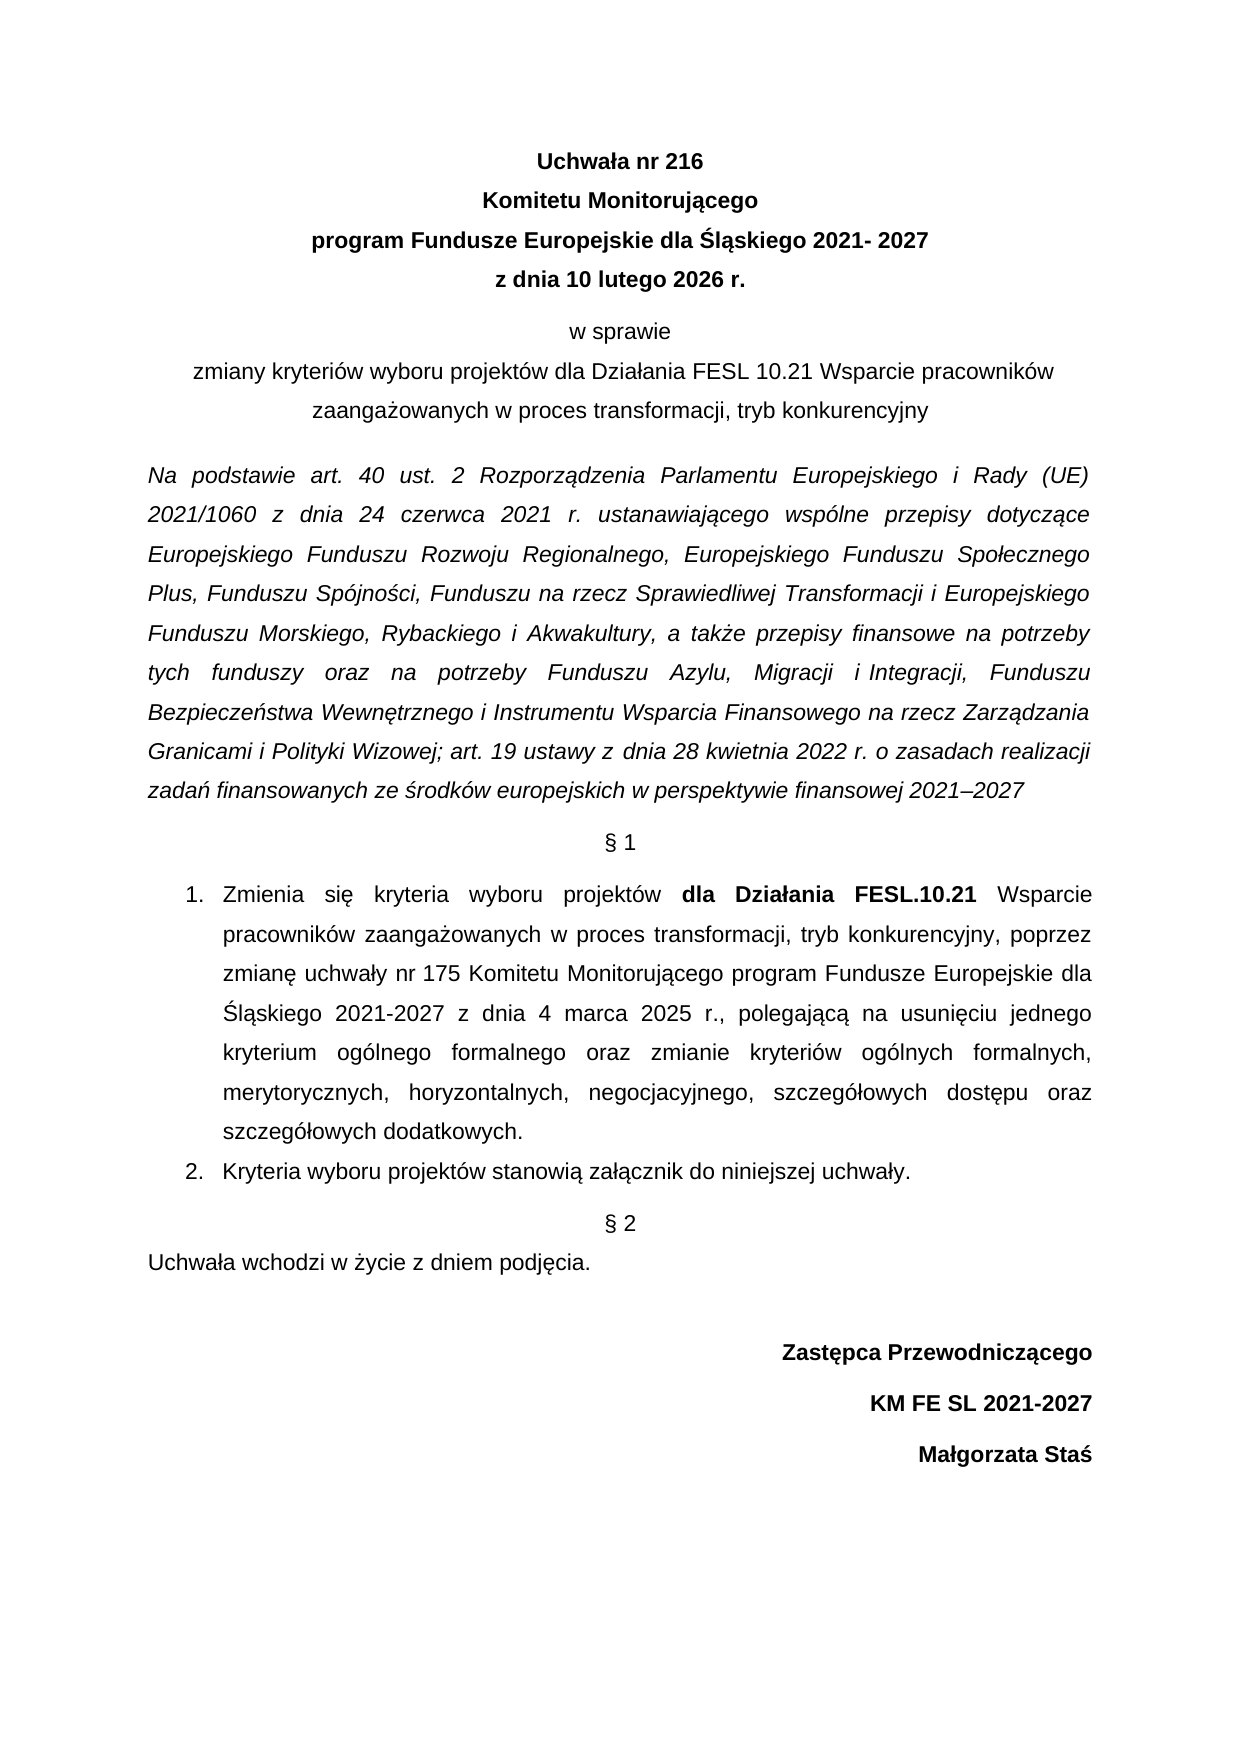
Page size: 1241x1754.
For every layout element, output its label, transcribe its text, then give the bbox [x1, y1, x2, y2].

text Uchwała nr 216 Komitetu Monitorującego program Fundusze Europejskie dla Śląskiego 2021- 2027 z dnia 10 lutego 2026 r. [148, 148, 1092, 292]
text Zastępca Przewodniczącego [148, 1339, 1092, 1366]
text Uchwała wchodzi w życie z dniem podjęcia. [148, 1248, 1092, 1275]
text § 2 [148, 1210, 1092, 1236]
list Kryteria wyboru projektów stanowią załącznik do niniejszej uchwały. [185, 1158, 1092, 1184]
list Zmienia się kryteria wyboru projektów dla Działania FESL.10.21 Wsparcie pracowników zaangażowanych w proces transformacji, tryb konkurencyjny, poprzez zmianę uchwały nr 175 Komitetu Monitorującego program Fundusze Europejskie dla Śląskiego 2021-2027 z dnia 4 marca 2025 r., polegającą na usunięciu jednego kryterium ogólnego formalnego oraz zmianie kryteriów ogólnych formalnych, merytorycznych, horyzontalnych, negocjacyjnego, szczegółowych dostępu oraz szczegółowych dodatkowych. [185, 881, 1092, 1144]
text Małgorzata Staś [148, 1441, 1092, 1468]
text § 1 [148, 829, 1092, 856]
text Na podstawie art. 40 ust. 2 Rozporządzenia Parlamentu Europejskiego i Rady (UE) 2021/1060 z dnia 24 czerwca 2021 r. ustanawiającego wspólne przepisy dotyczące Europejskiego Funduszu Rozwoju Regionalnego, Europejskiego Funduszu Społecznego Plus, Funduszu Spójności, Funduszu na rzecz Sprawiedliwej Transformacji i Europejskiego Funduszu Morskiego, Rybackiego i Akwakultury, a także przepisy finansowe na potrzeby tych funduszy oraz na potrzeby Funduszu Azylu, Migracji i Integracji, Funduszu Bezpieczeństwa Wewnętrznego i Instrumentu Wsparcia Finansowego na rzecz Zarządzania Granicami i Polityki Wizowej; art. 19 ustawy z dnia 28 kwietnia 2022 r. o zasadach realizacji zadań finansowanych ze środków europejskich w perspektywie finansowej 2021–2027 [148, 462, 1092, 804]
text w sprawie zmiany kryteriów wyboru projektów dla Działania FESL 10.21 Wsparcie pracowników zaangażowanych w proces transformacji, tryb konkurencyjny [148, 318, 1092, 423]
text KM FE SL 2021-2027 [148, 1390, 1092, 1417]
